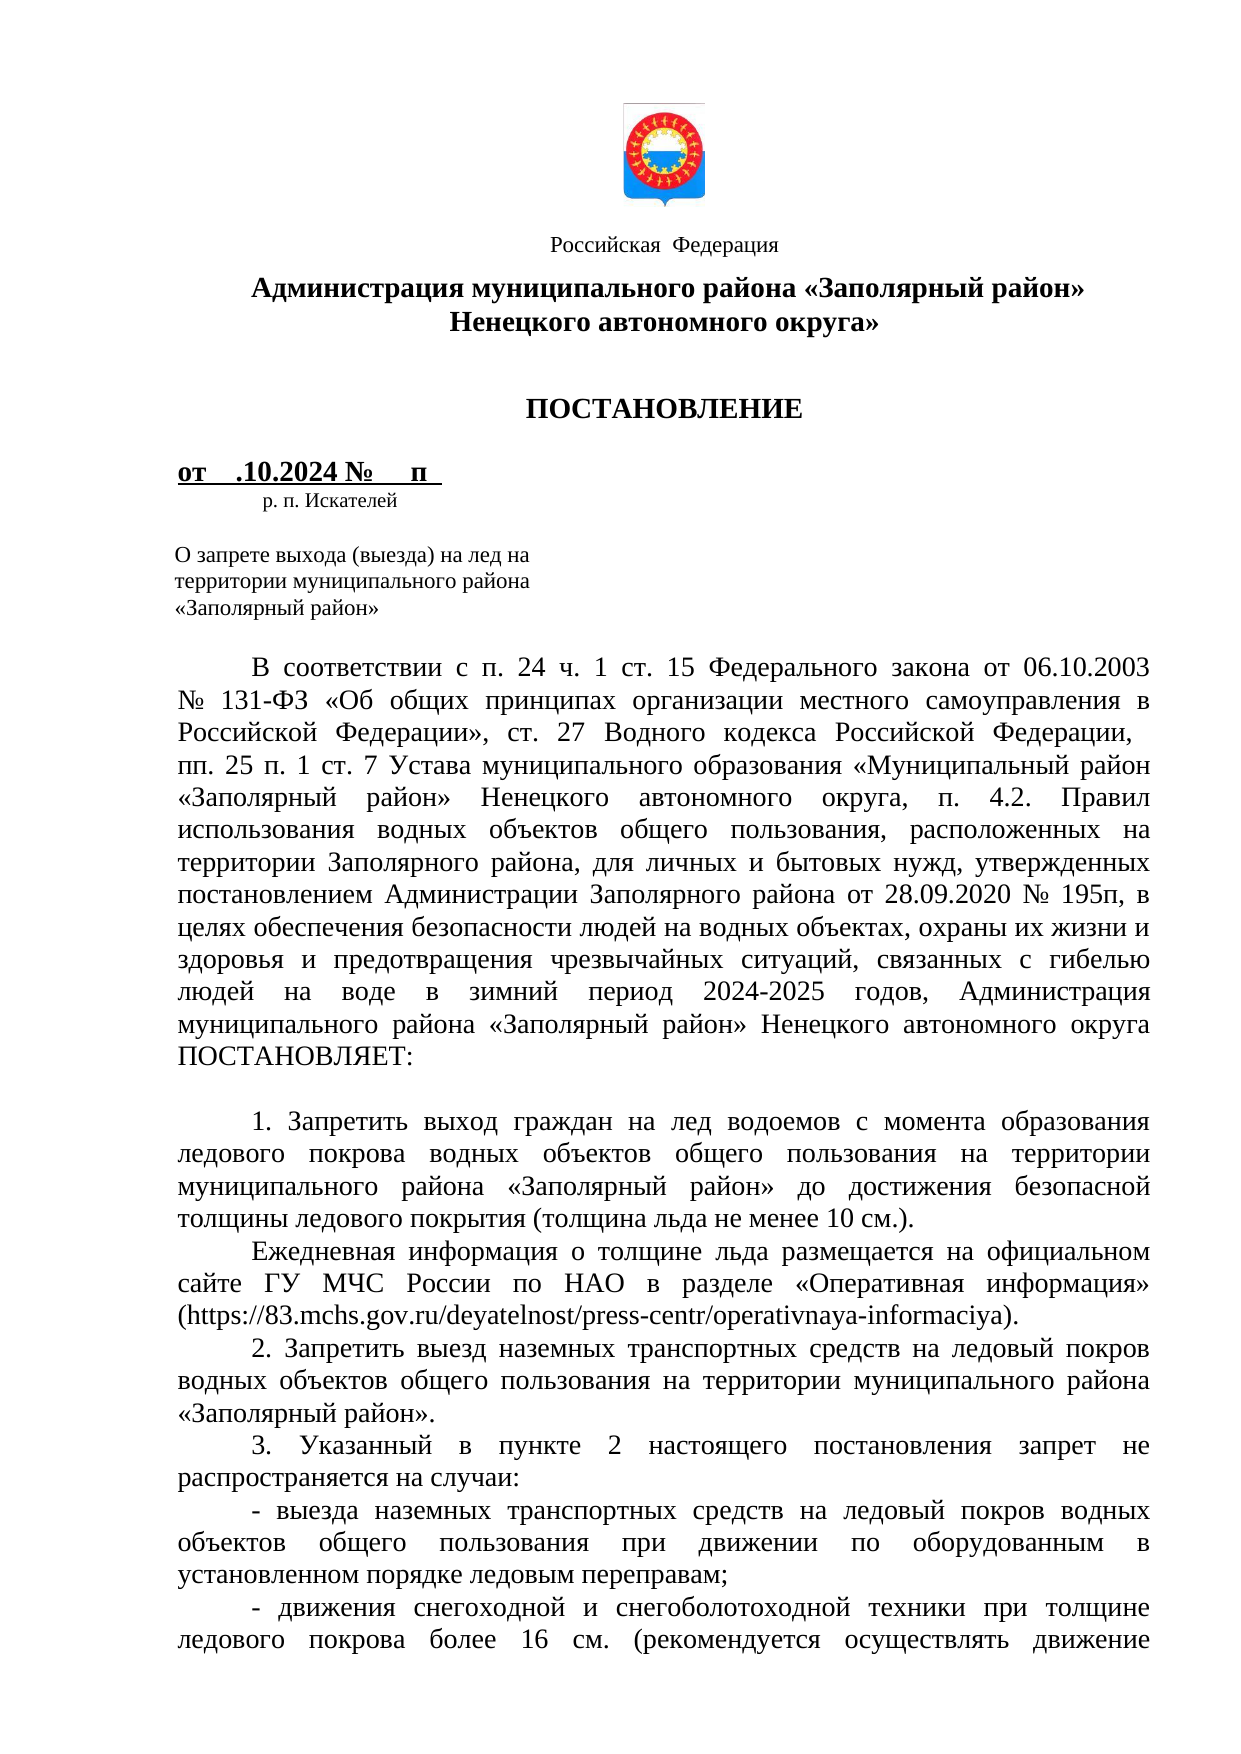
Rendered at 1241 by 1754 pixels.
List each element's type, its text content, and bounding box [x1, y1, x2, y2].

text Ежедневная информация о толщине льда размещается на официальном сайте ГУ МЧС России по НАО в разделе «Оперативная информация» (https://83.mchs.gov.ru/deyatelnost/press-centr/operativnaya-informaciya). [177, 1234, 1152, 1331]
text В соответствии с п. 24 ч. 1 ст. 15 Федерального закона от 06.10.2003 № 131-ФЗ «Об общих принципах организации местного самоуправления в Российской Федерации», ст. 27 Водного кодекса Российской Федерации, пп. 25 п. 1 ст. 7 Устава муниципального образования «Муниципальный район «Заполярный район» Ненецкого автономного округа, п. 4.2. Правил использования водных объектов общего пользования, расположенных на территории Заполярного района, для личных и бытовых нужд, утвержденных постановлением Администрации Заполярного района от 28.09.2020 № 195п, в целях обеспечения безопасности людей на водных объектах, охраны их жизни и здоровья и предотвращения чрезвычайных ситуаций, связанных с гибелью людей на воде в зимний период 2024-2025 годов, Администрация муниципального района «Заполярный район» Ненецкого автономного округа ПОСТАНОВЛЯЕТ: [177, 651, 1152, 1072]
text от .10.2024 № п [177, 454, 1152, 488]
text 1. Запретить выход граждан на лед водоемов с момента образования ледового покрова водных объектов общего пользования на территории муниципального района «Заполярный район» до достижения безопасной толщины ледового покрытия (толщина льда не менее 10 см.). [177, 1104, 1152, 1234]
subtitle Администрация муниципального района «Заполярный район» Ненецкого автономного округа» [177, 270, 1152, 337]
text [177, 1590, 1152, 1655]
text Российская Федерация [177, 231, 1152, 258]
text 3. Указанный в пункте 2 настоящего постановления запрет не распространяется на случаи: [177, 1428, 1152, 1493]
text р. п. Искателей [236, 488, 1152, 512]
picture [623, 103, 705, 207]
subtitle ПОСТАНОВЛЕНИЕ [177, 392, 1152, 425]
text - выезда наземных транспортных средств на ледовый покров водных объектов общего пользования при движении по оборудованным в установленном порядке ледовым переправам; [177, 1493, 1152, 1590]
text 2. Запретить выезд наземных транспортных средств на ледовый покров водных объектов общего пользования на территории муниципального района «Заполярный район». [177, 1331, 1152, 1428]
